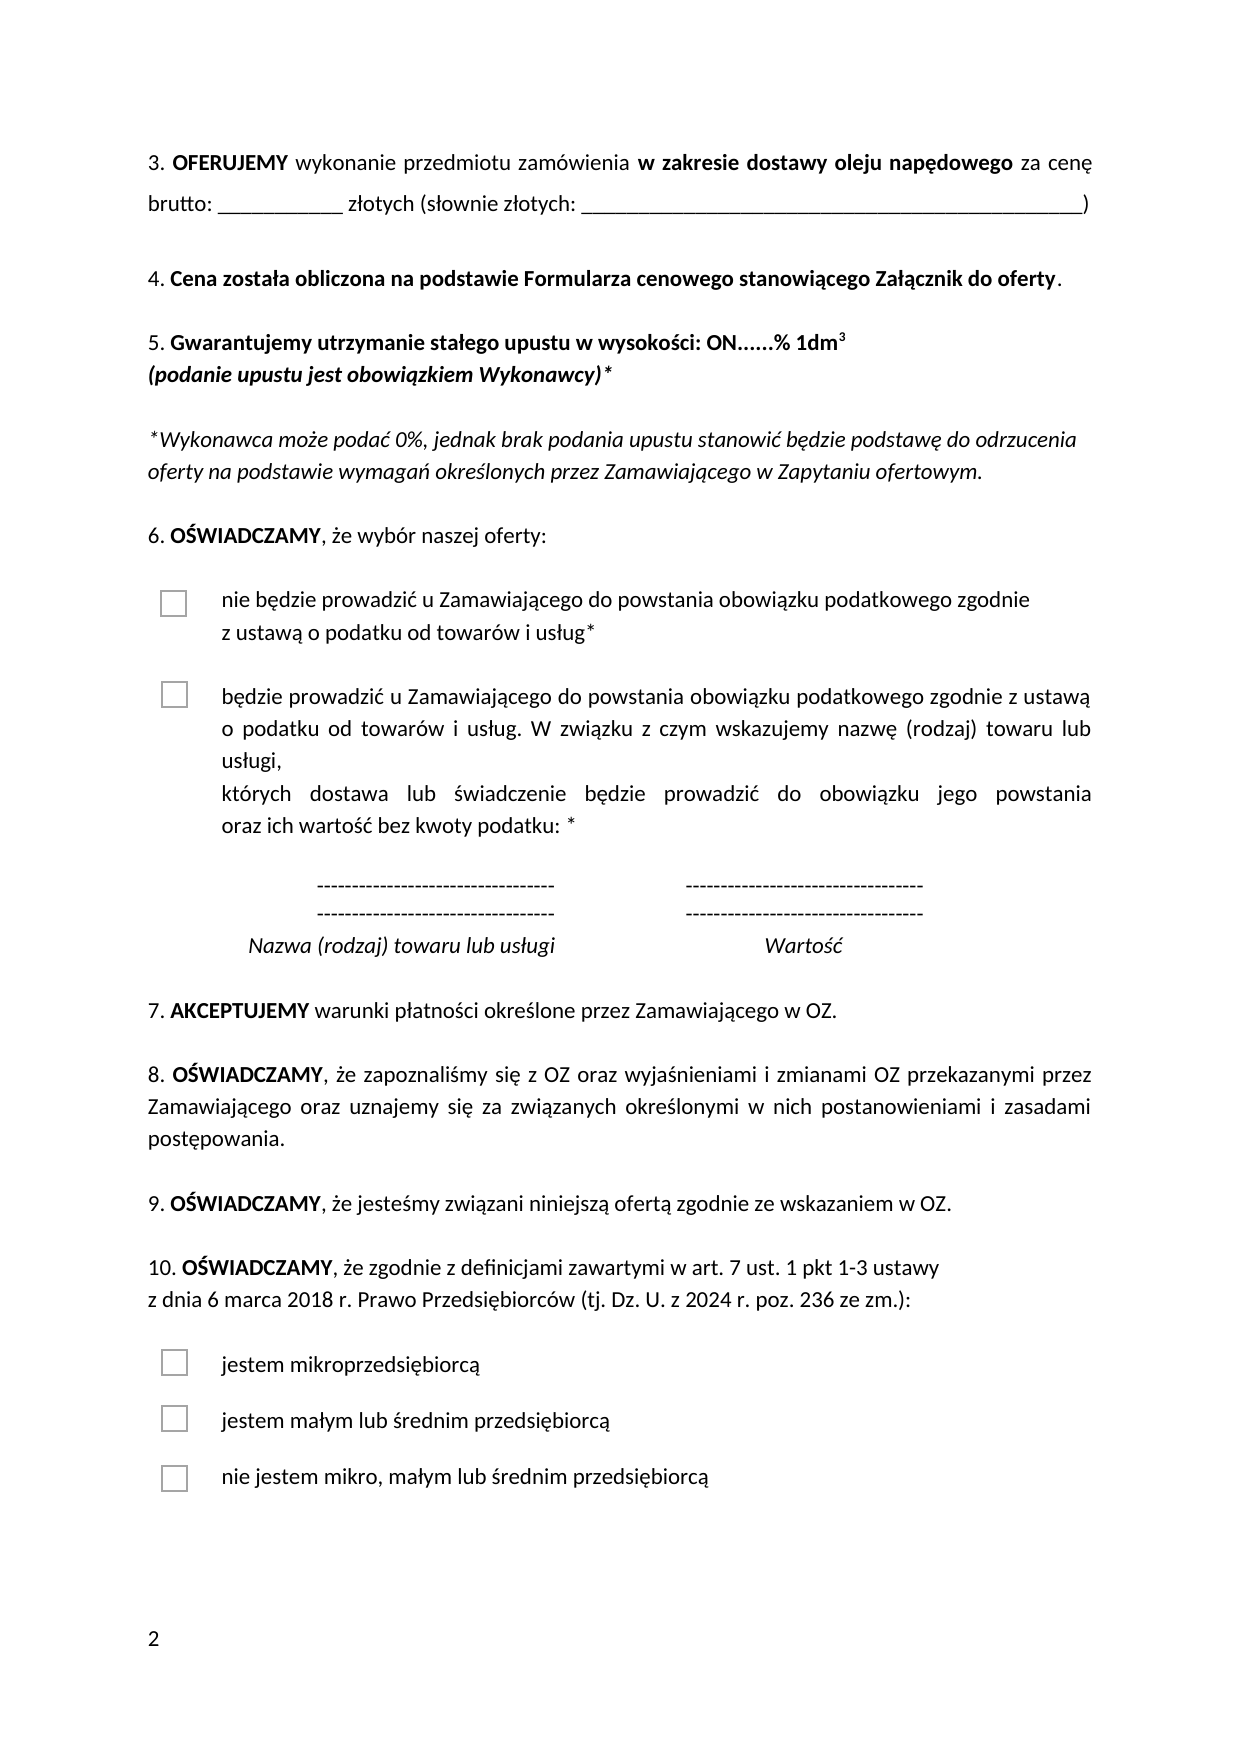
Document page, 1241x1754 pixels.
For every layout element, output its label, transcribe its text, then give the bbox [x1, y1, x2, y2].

text *Wykonawca może podać 0%, jednak brak podania upustu stanowić będzie podstawę do odrzucenia oferty na podstawie wymagań określonych przez Zamawiającego w Zapytaniu ofertowym. [148, 425, 1093, 485]
text 4. Cena została obliczona na podstawie Formularza cenowego stanowiącego Załącznik do oferty. [148, 264, 1093, 292]
text 10. OŚWIADCZAMY, że zgodnie z definicjami zawartymi w art. 7 ust. 1 pkt 1-3 ustawy z dnia 6 marca 2018 r. Prawo Przedsiębiorców (tj. Dz. U. z 2024 r. poz. 236 ze zm.): [148, 1253, 1093, 1346]
text 5. Gwarantujemy utrzymanie stałego upustu w wysokości: ON......% 1dm3 (podanie upustu jest obowiązkiem Wykonawcy)* [148, 328, 1093, 421]
text 7. AKCEPTUJEMY warunki płatności określone przez Zamawiającego w OZ. [148, 996, 1093, 1024]
text jestem mikroprzedsiębiorcą [148, 1350, 1093, 1378]
text jestem małym lub średnim przedsiębiorcą [148, 1406, 1093, 1434]
text ---------------------------------- ---------------------------------- [148, 899, 1093, 927]
text 6. OŚWIADCZAMY, że wybór naszej oferty: [148, 521, 1093, 549]
text nie jestem mikro, małym lub średnim przedsiębiorcą [221, 1434, 1093, 1490]
text będzie prowadzić u Zamawiającego do powstania obowiązku podatkowego zgodnie z ustawą o podatku od towarów i usług. W związku z czym wskazujemy nazwę (rodzaj) towaru lub usługi, których dostawa lub świadczenie będzie prowadzić do obowiązku jego powstania oraz ich wartość bez kwoty podatku: * [221, 650, 1093, 839]
text 3. OFERUJEMY wykonanie przedmiotu zamówienia w zakresie dostawy oleju napędowego za cenę brutto: ___________ złotych (słownie złotych: ____________________________________________) [148, 148, 1093, 218]
text 8. OŚWIADCZAMY, że zapoznaliśmy się z OZ oraz wyjaśnieniami i zmianami OZ przekazanymi przez Zamawiającego oraz uznajemy się za związanych określonymi w nich postanowieniami i zasadami postępowania. [148, 1060, 1093, 1152]
text Nazwa (rodzaj) towaru lub usługi Wartość [0, 931, 1093, 992]
text ---------------------------------- ---------------------------------- [148, 843, 1093, 899]
text nie będzie prowadzić u Zamawiającego do powstania obowiązku podatkowego zgodnie z ustawą o podatku od towarów i usług* [221, 586, 1093, 646]
text 9. OŚWIADCZAMY, że jesteśmy związani niniejszą ofertą zgodnie ze wskazaniem w OZ. [148, 1157, 1093, 1217]
